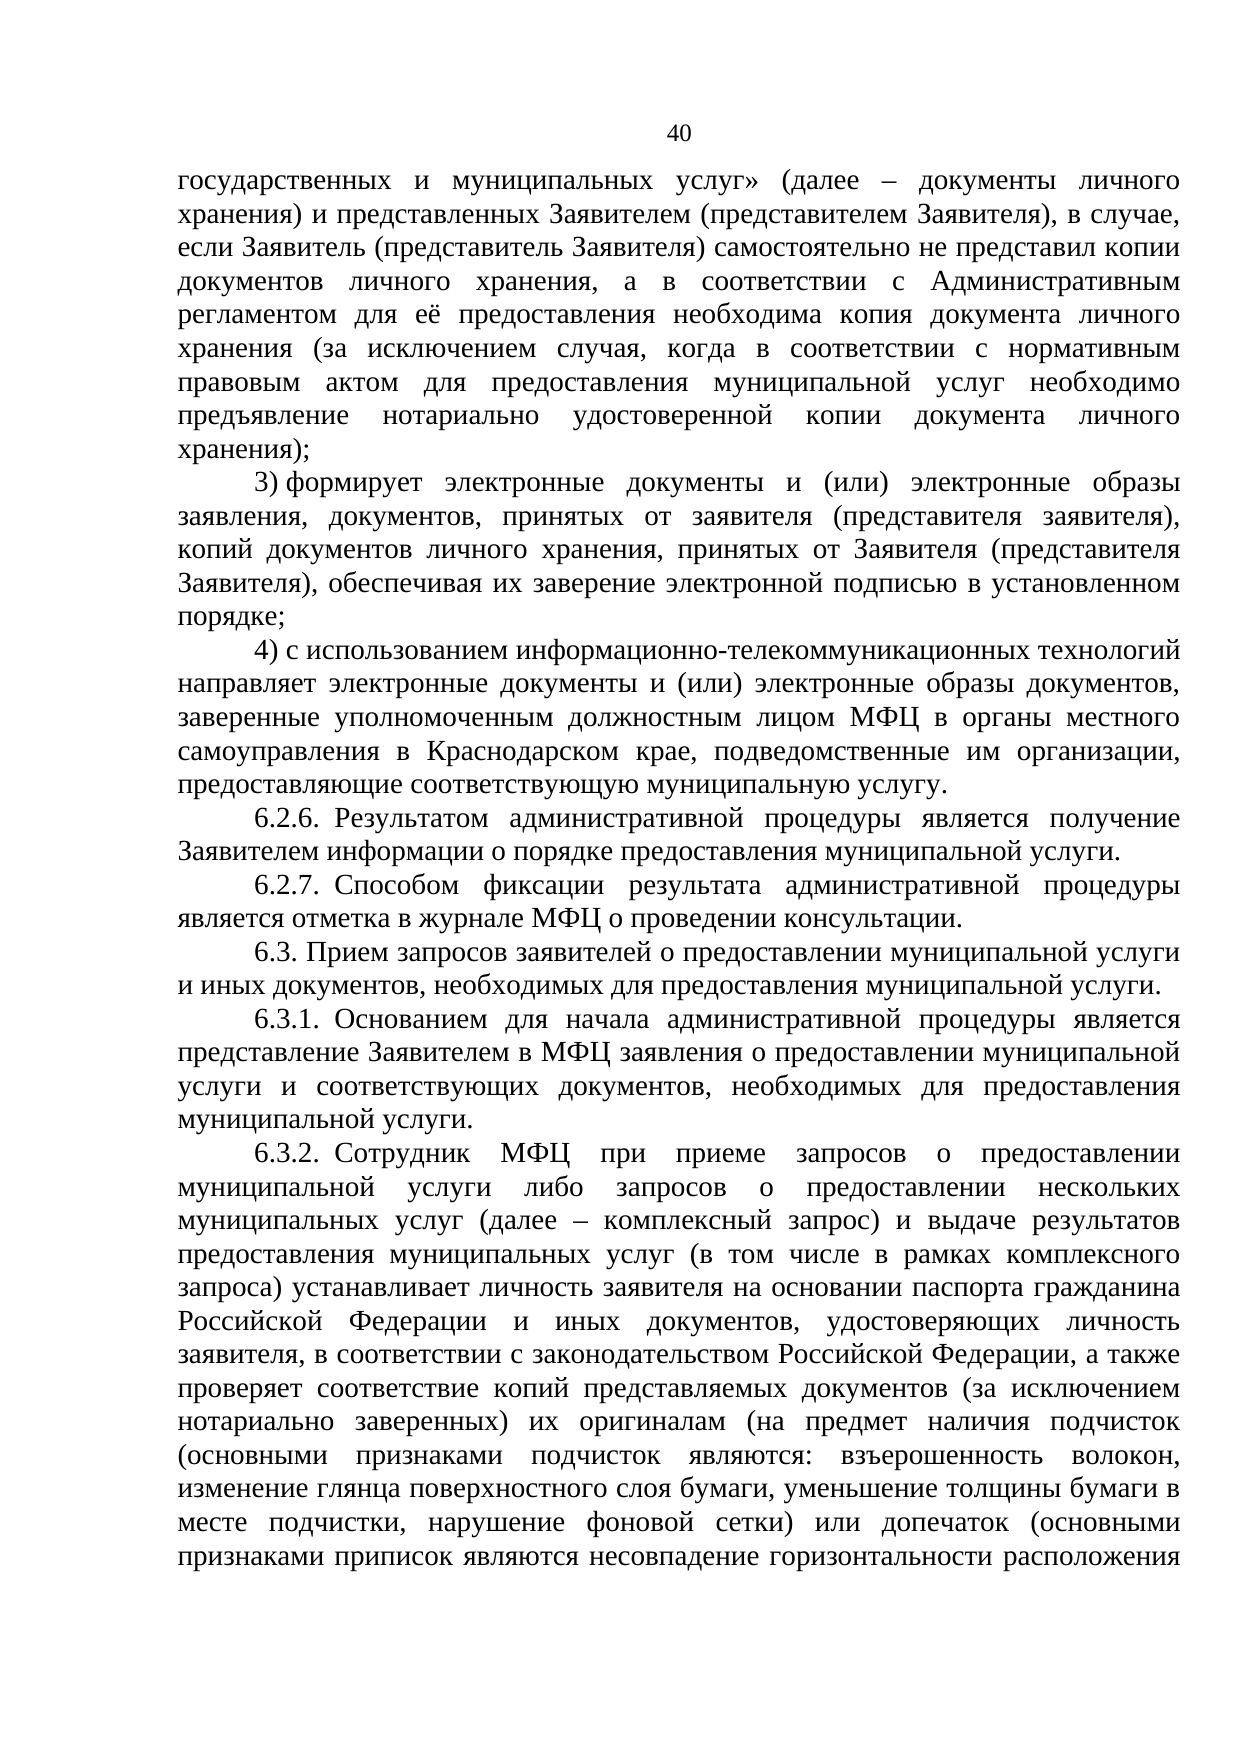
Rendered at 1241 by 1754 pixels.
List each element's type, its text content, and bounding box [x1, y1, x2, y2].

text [177, 1135, 1181, 1571]
text 6.3. Прием запросов заявителей о предоставлении муниципальной услуги и иных документов, необходимых для предоставления муниципальной услуги. [177, 934, 1181, 1001]
text 3) формирует электронные документы и (или) электронные образы заявления, документов, принятых от заявителя (представителя заявителя), копий документов личного хранения, принятых от Заявителя (представителя Заявителя), обеспечивая их заверение электронной подписью в установленном порядке; [177, 464, 1181, 632]
text 6.3.1. Основанием для начала административной процедуры является представление Заявителем в МФЦ заявления о предоставлении муниципальной услуги и соответствующих документов, необходимых для предоставления муниципальной услуги. [177, 1001, 1181, 1135]
text 4) с использованием информационно-телекоммуникационных технологий направляет электронные документы и (или) электронные образы документов, заверенные уполномоченным должностным лицом МФЦ в органы местного самоуправления в Краснодарском крае, подведомственные им организации, предоставляющие соответствующую муниципальную услугу. [177, 632, 1181, 800]
text 6.2.6. Результатом административной процедуры является получение Заявителем информации о порядке предоставления муниципальной услуги. [177, 800, 1181, 867]
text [177, 162, 1181, 464]
text 6.2.7. Способом фиксации результата административной процедуры является отметка в журнале МФЦ о проведении консультации. [177, 867, 1181, 934]
